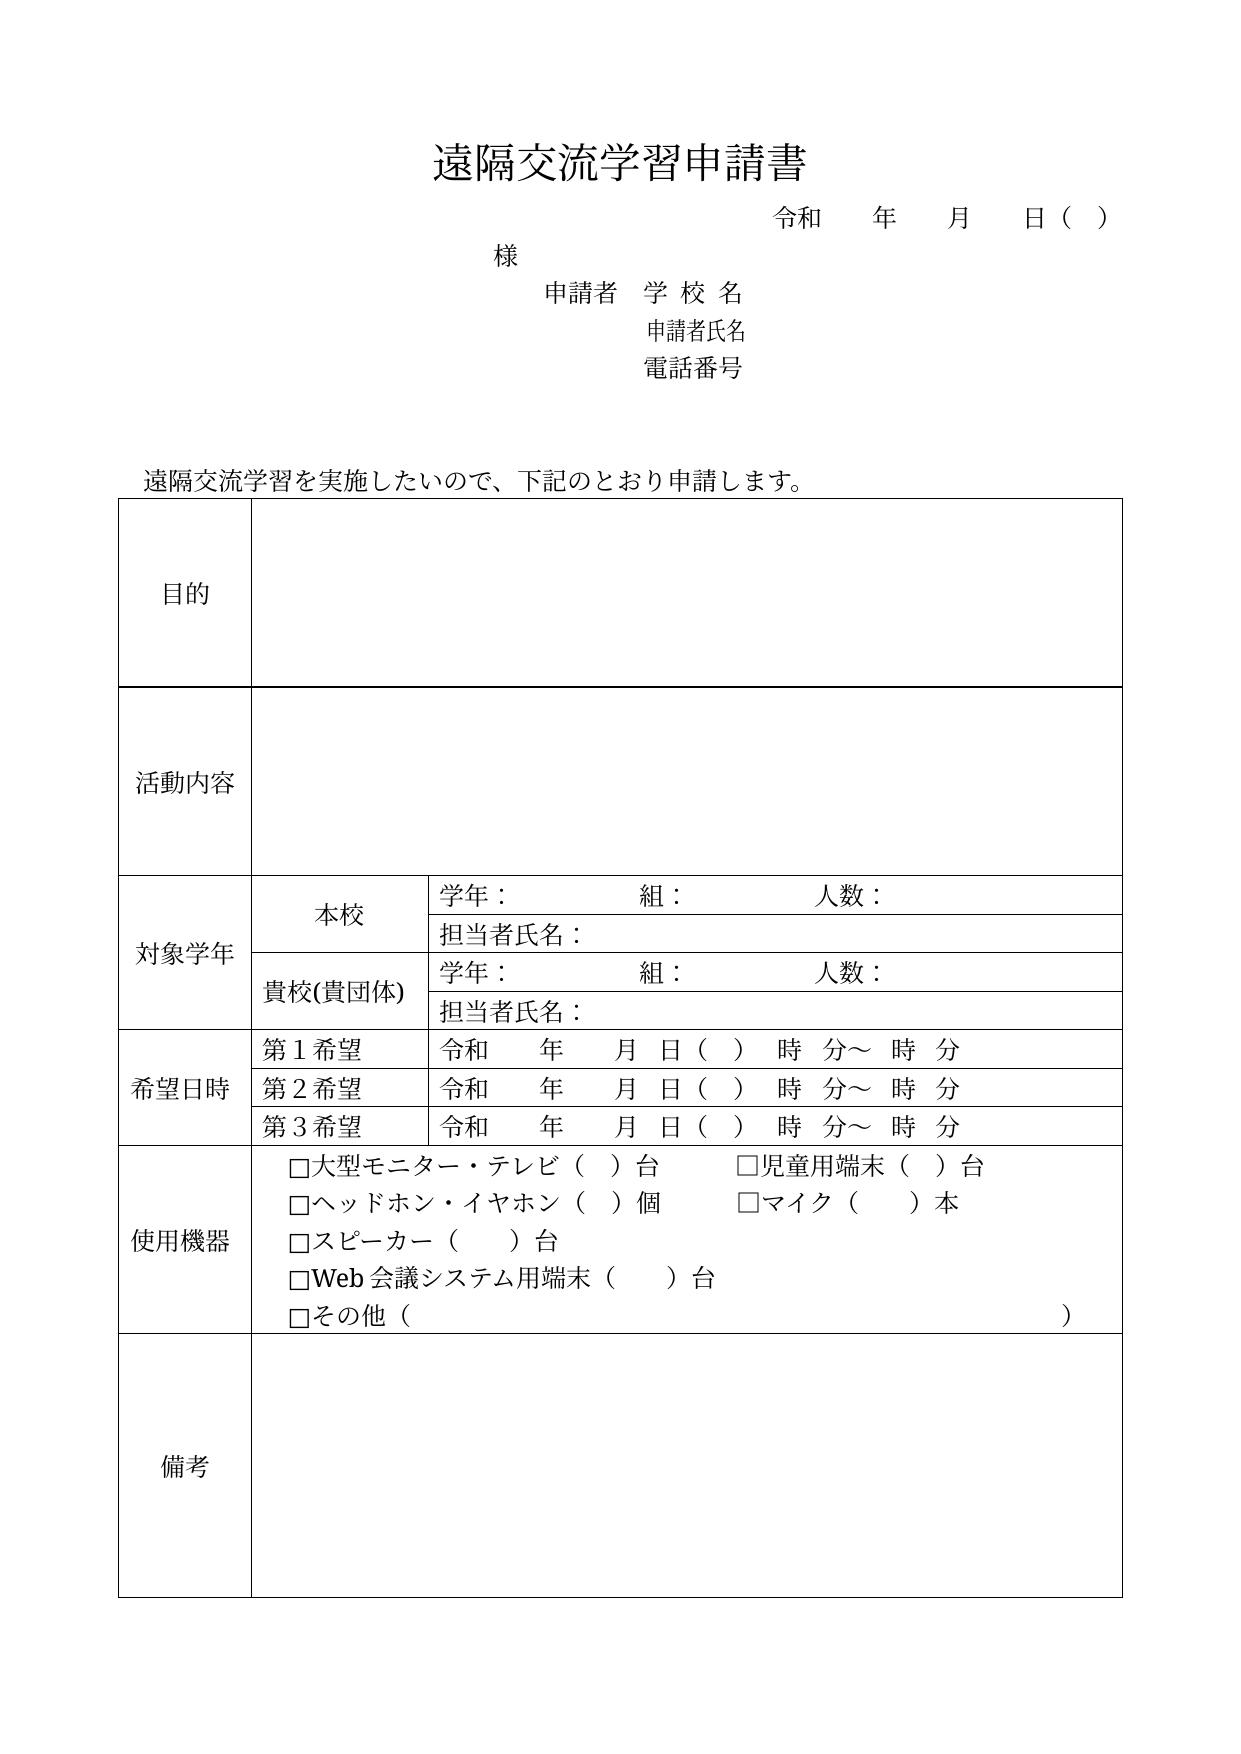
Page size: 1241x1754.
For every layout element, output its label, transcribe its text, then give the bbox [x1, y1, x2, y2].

text 電話番号 [118, 348, 1122, 385]
table_cell 学年： 組： 人数： [429, 953, 1122, 991]
table_cell 希望日時 [119, 1030, 251, 1145]
table_cell [252, 1334, 1122, 1597]
table_cell [252, 688, 1122, 875]
text 遠隔交流学習申請書 [118, 123, 1122, 198]
table_header [252, 499, 1122, 686]
table_cell 備考 [119, 1334, 251, 1597]
table_cell 使用機器 [119, 1146, 251, 1333]
text 申請者氏名 [118, 310, 1122, 348]
text 様 [118, 235, 1122, 273]
table_cell 令和 年 月 日（ ） 時 分～ 時 分 [429, 1069, 1122, 1106]
table_cell 担当者氏名： [429, 915, 1122, 952]
table_cell 第３希望 [252, 1107, 428, 1145]
table_cell 本校 [252, 876, 428, 952]
table_cell 第１希望 [252, 1030, 428, 1068]
text 遠隔交流学習を実施したいので、下記のとおり申請します。 [118, 460, 1122, 498]
text 申請者 学校名 [118, 273, 1122, 310]
table_cell 対象学年 [119, 876, 251, 1029]
table_cell 学年： 組： 人数： [429, 876, 1122, 913]
text 令和 年 月 日（ ） [118, 198, 1122, 235]
table_cell 貴校(貴団体) [252, 953, 428, 1029]
table_cell □大型モニター・テレビ（ ）台 □児童用端末（ ）台 □ヘッドホン・イヤホン（ ）個 □マイク（ ）本 □スピーカー（ ）台 □Web会議システム用端末（ ）台 □その他（ ） [252, 1146, 1122, 1333]
table_cell 活動内容 [119, 688, 251, 875]
table_header 目的 [119, 499, 251, 686]
table_cell 第２希望 [252, 1069, 428, 1106]
table_cell 令和 年 月 日（ ） 時 分～ 時 分 [429, 1107, 1122, 1145]
table_cell 令和 年 月 日（ ） 時 分～ 時 分 [429, 1030, 1122, 1068]
table_cell 担当者氏名： [429, 992, 1122, 1029]
